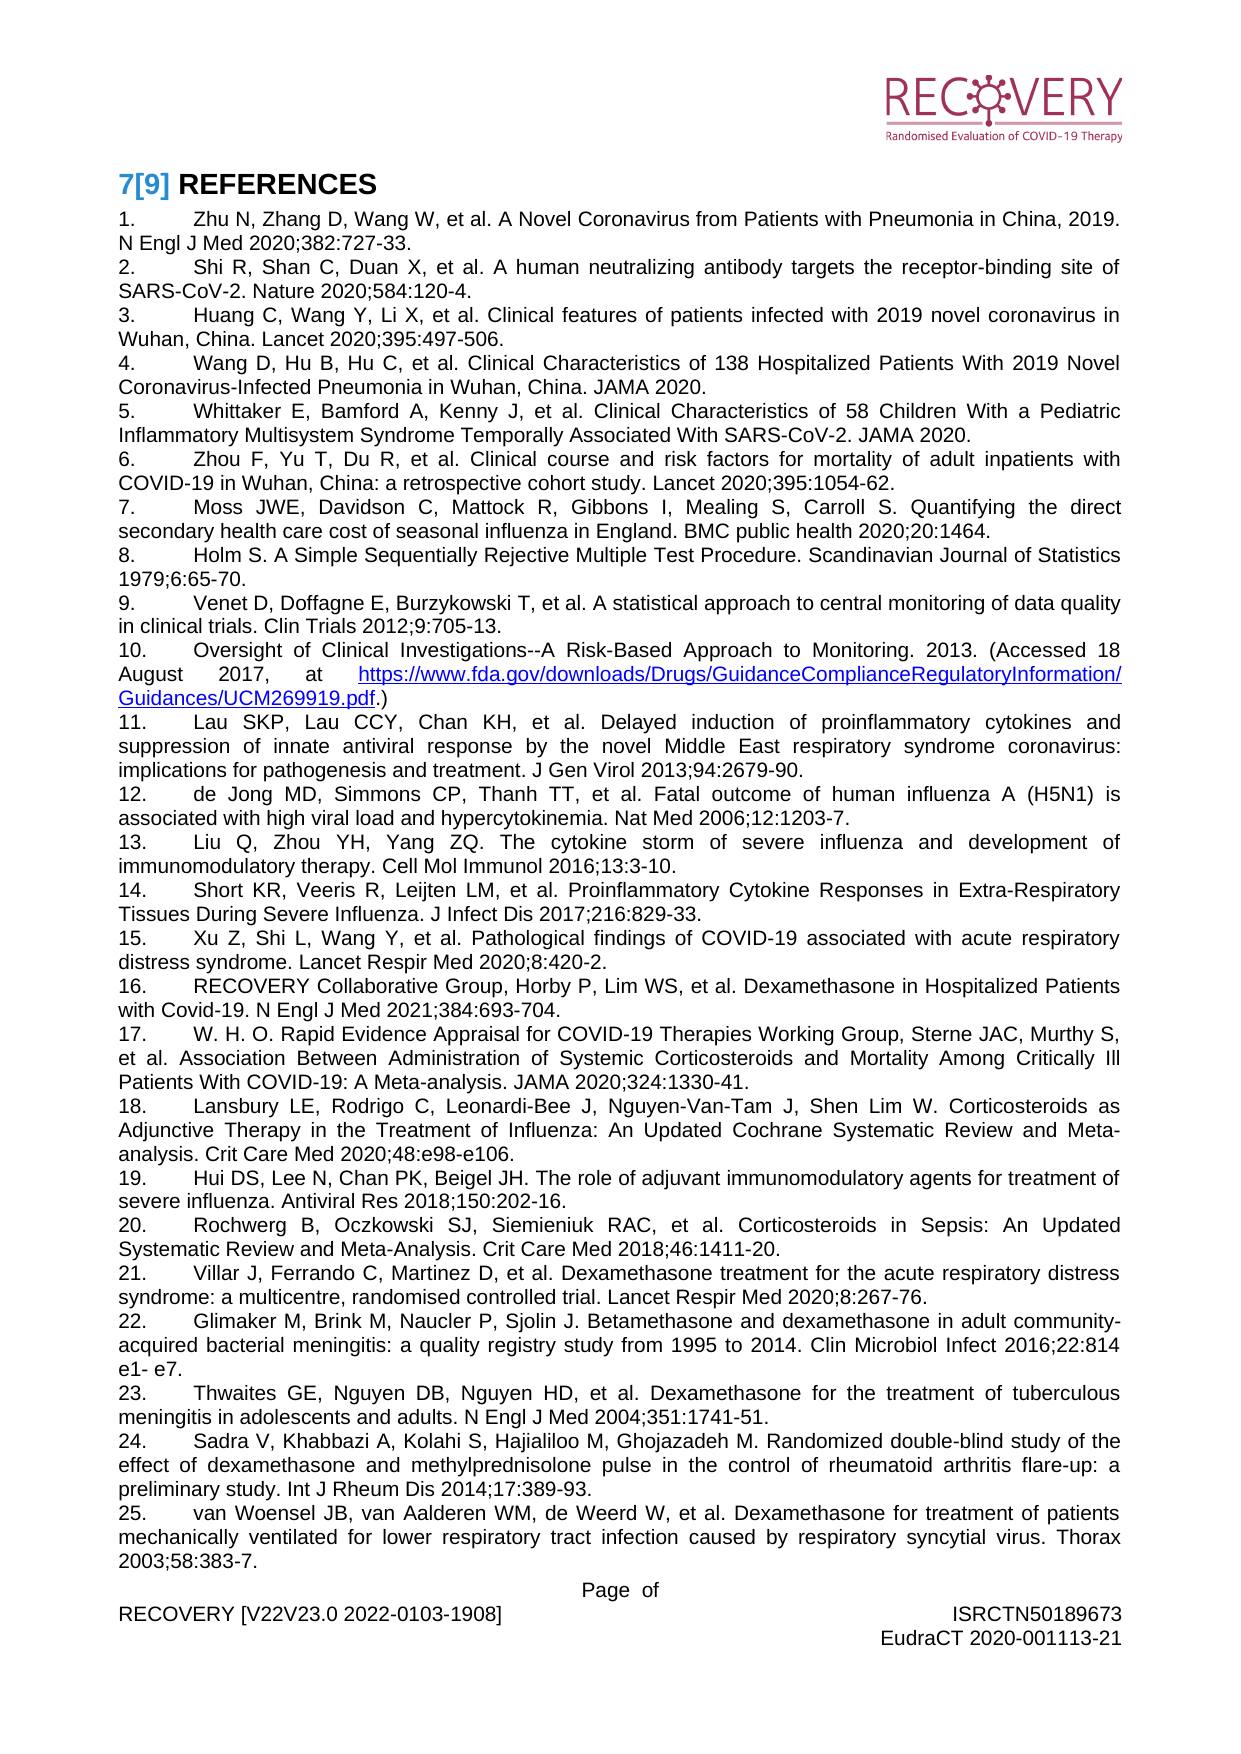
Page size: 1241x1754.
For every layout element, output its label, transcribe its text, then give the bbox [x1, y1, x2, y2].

text 14. Short KR, Veeris R, Leijten LM, et al. Proinflammatory Cytokine Responses in Extra-Respiratory Tissues During Severe Influenza. J Infect Dis 2017;216:829-33. [118, 878, 1122, 926]
text 17. W. H. O. Rapid Evidence Appraisal for COVID-19 Therapies Working Group, Sterne JAC, Murthy S, et al. Association Between Administration of Systemic Corticosteroids and Mortality Among Critically Ill Patients With COVID-19: A Meta-analysis. JAMA 2020;324:1330-41. [118, 1022, 1122, 1093]
text 9. Venet D, Doffagne E, Burzykowski T, et al. A statistical approach to central monitoring of data quality in clinical trials. Clin Trials 2012;9:705-13. [118, 590, 1122, 638]
text 2. Shi R, Shan C, Duan X, et al. A human neutralizing antibody targets the receptor-binding site of SARS-CoV-2. Nature 2020;584:120-4. [118, 255, 1122, 303]
text 6. Zhou F, Yu T, Du R, et al. Clinical course and risk factors for mortality of adult inpatients with COVID-19 in Wuhan, China: a retrospective cohort study. Lancet 2020;395:1054-62. [118, 447, 1122, 494]
text 4. Wang D, Hu B, Hu C, et al. Clinical Characteristics of 138 Hospitalized Patients With 2019 Novel Coronavirus-Infected Pneumonia in Wuhan, China. JAMA 2020. [118, 351, 1122, 399]
text 10. Oversight of Clinical Investigations--A Risk-Based Approach to Monitoring. 2013. (Accessed 18 August 2017, at https://www.fda.gov/downloads/Drugs/GuidanceComplianceRegulatoryInformation/Guidances/UCM269919.pdf.) [118, 638, 1122, 710]
text 3. Huang C, Wang Y, Li X, et al. Clinical features of patients infected with 2019 novel coronavirus in Wuhan, China. Lancet 2020;395:497-506. [118, 303, 1122, 351]
text 15. Xu Z, Shi L, Wang Y, et al. Pathological findings of COVID-19 associated with acute respiratory distress syndrome. Lancet Respir Med 2020;8:420-2. [118, 926, 1122, 974]
text 5. Whittaker E, Bamford A, Kenny J, et al. Clinical Characteristics of 58 Children With a Pediatric Inflammatory Multisystem Syndrome Temporally Associated With SARS-CoV-2. JAMA 2020. [118, 399, 1122, 447]
text 22. Glimaker M, Brink M, Naucler P, Sjolin J. Betamethasone and dexamethasone in adult community-acquired bacterial meningitis: a quality registry study from 1995 to 2014. Clin Microbiol Infect 2016;22:814 e1- e7. [118, 1309, 1122, 1381]
text 19. Hui DS, Lee N, Chan PK, Beigel JH. The role of adjuvant immunomodulatory agents for treatment of severe influenza. Antiviral Res 2018;150:202-16. [118, 1165, 1122, 1213]
text 20. Rochwerg B, Oczkowski SJ, Siemieniuk RAC, et al. Corticosteroids in Sepsis: An Updated Systematic Review and Meta-Analysis. Crit Care Med 2018;46:1411-20. [118, 1213, 1122, 1261]
picture [886, 75, 1123, 143]
text 12. de Jong MD, Simmons CP, Thanh TT, et al. Fatal outcome of human influenza A (H5N1) is associated with high viral load and hypercytokinemia. Nat Med 2006;12:1203-7. [118, 782, 1122, 830]
text 16. RECOVERY Collaborative Group, Horby P, Lim WS, et al. Dexamethasone in Hospitalized Patients with Covid-19. N Engl J Med 2021;384:693-704. [118, 974, 1122, 1022]
text 25. van Woensel JB, van Aalderen WM, de Weerd W, et al. Dexamethasone for treatment of patients mechanically ventilated for lower respiratory tract infection caused by respiratory syncytial virus. Thorax 2003;58:383-7. [118, 1501, 1122, 1573]
text 21. Villar J, Ferrando C, Martinez D, et al. Dexamethasone treatment for the acute respiratory distress syndrome: a multicentre, randomised controlled trial. Lancet Respir Med 2020;8:267-76. [118, 1261, 1122, 1309]
text 11. Lau SKP, Lau CCY, Chan KH, et al. Delayed induction of proinflammatory cytokines and suppression of innate antiviral response by the novel Middle East respiratory syndrome coronavirus: implications for pathogenesis and treatment. J Gen Virol 2013;94:2679-90. [118, 710, 1122, 782]
text 7. Moss JWE, Davidson C, Mattock R, Gibbons I, Mealing S, Carroll S. Quantifying the direct secondary health care cost of seasonal influenza in England. BMC public health 2020;20:1464. [118, 494, 1122, 542]
text 23. Thwaites GE, Nguyen DB, Nguyen HD, et al. Dexamethasone for the treatment of tuberculous meningitis in adolescents and adults. N Engl J Med 2004;351:1741-51. [118, 1381, 1122, 1429]
text 8. Holm S. A Simple Sequentially Rejective Multiple Test Procedure. Scandinavian Journal of Statistics 1979;6:65-70. [118, 542, 1122, 590]
subtitle REFERENCES [118, 167, 1122, 201]
text 1. Zhu N, Zhang D, Wang W, et al. A Novel Coronavirus from Patients with Pneumonia in China, 2019. N Engl J Med 2020;382:727-33. [118, 207, 1122, 255]
text 24. Sadra V, Khabbazi A, Kolahi S, Hajialiloo M, Ghojazadeh M. Randomized double-blind study of the effect of dexamethasone and methylprednisolone pulse in the control of rheumatoid arthritis flare-up: a preliminary study. Int J Rheum Dis 2014;17:389-93. [118, 1429, 1122, 1501]
text 13. Liu Q, Zhou YH, Yang ZQ. The cytokine storm of severe influenza and development of immunomodulatory therapy. Cell Mol Immunol 2016;13:3-10. [118, 830, 1122, 878]
text 18. Lansbury LE, Rodrigo C, Leonardi-Bee J, Nguyen-Van-Tam J, Shen Lim W. Corticosteroids as Adjunctive Therapy in the Treatment of Influenza: An Updated Cochrane Systematic Review and Meta-analysis. Crit Care Med 2020;48:e98-e106. [118, 1093, 1122, 1165]
